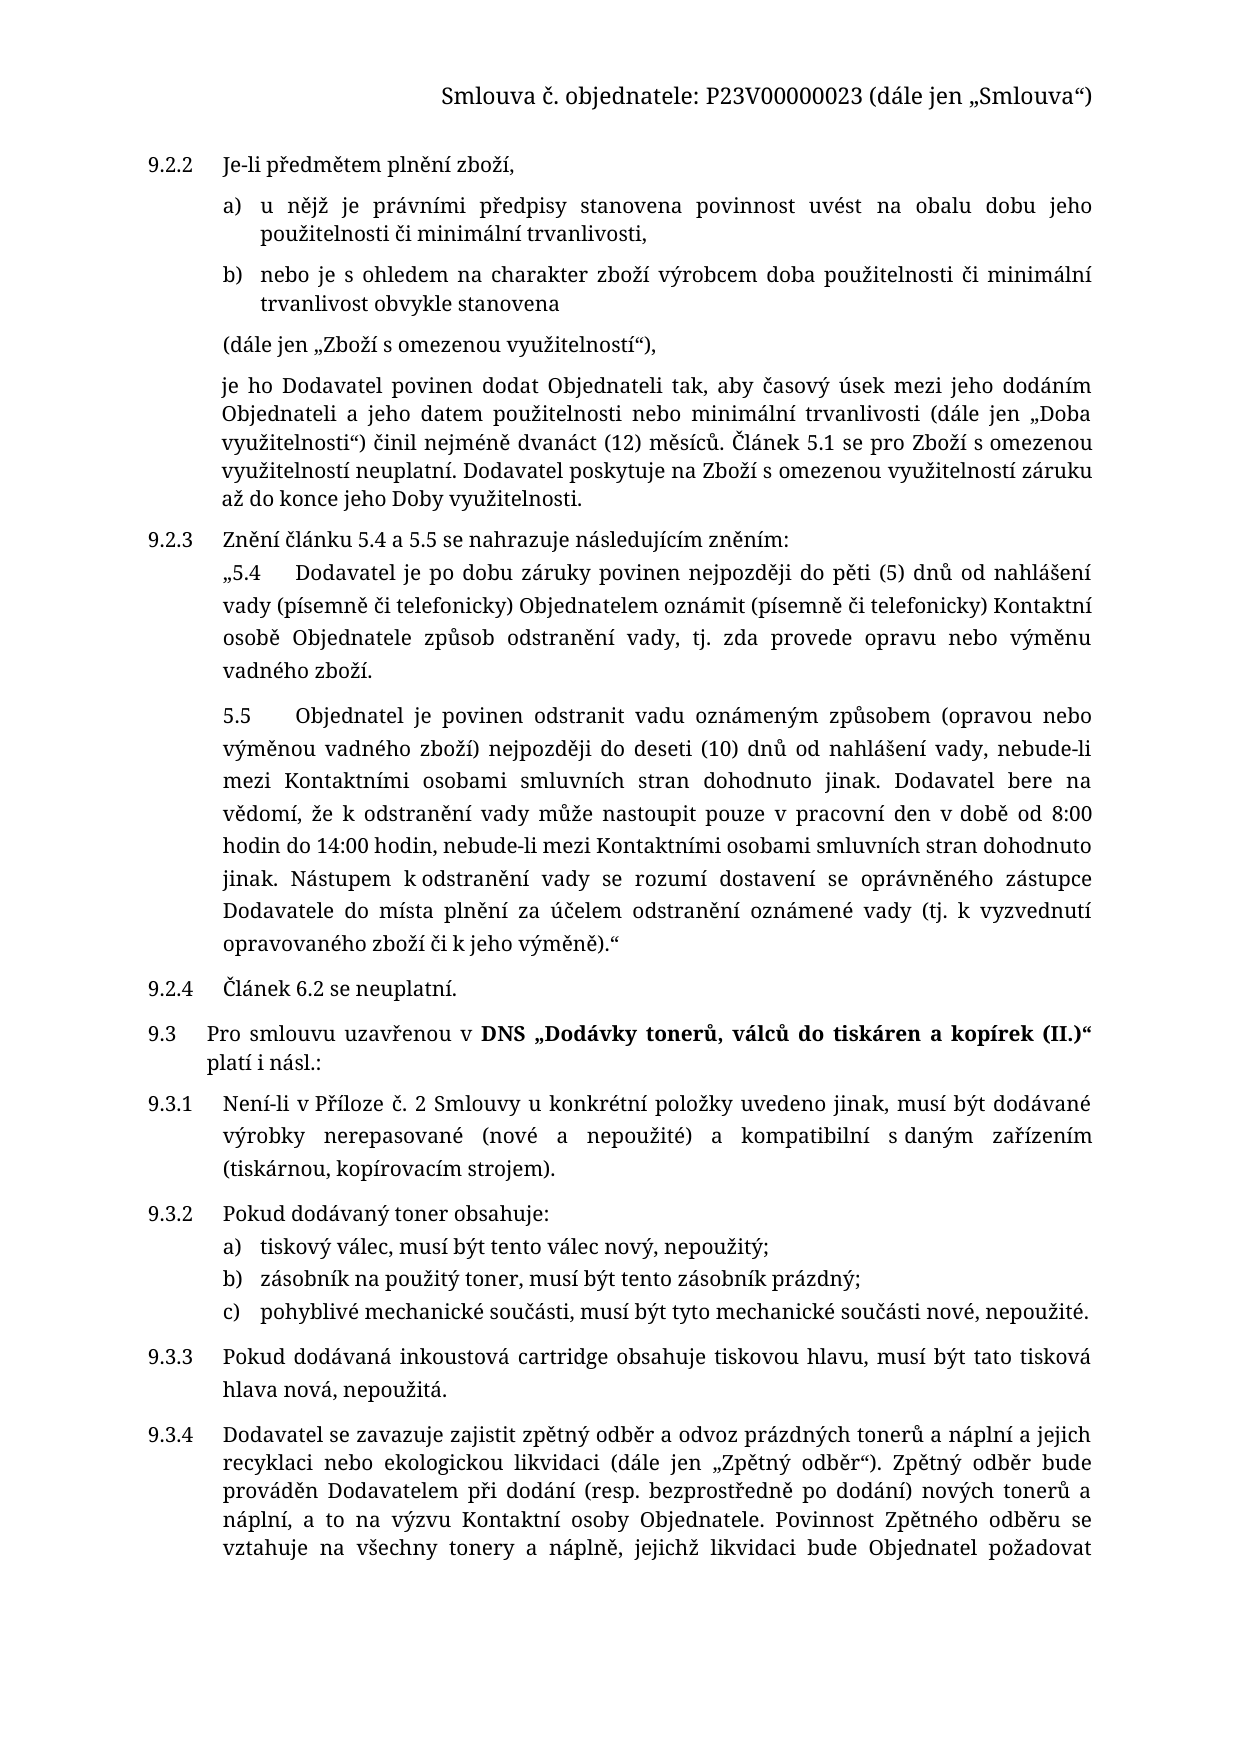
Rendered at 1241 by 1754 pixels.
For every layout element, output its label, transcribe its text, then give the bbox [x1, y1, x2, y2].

list Pokud dodávaná inkoustová cartridge obsahuje tiskovou hlavu, musí být tato tisková hlava nová, nepoužitá. [148, 1342, 1093, 1403]
list Znění článku 5.4 a 5.5 se nahrazuje následujícím zněním: [148, 526, 1093, 554]
list Pokud dodávaný toner obsahuje: [148, 1199, 1093, 1228]
list Není-li v Příloze č. 2 Smlouvy u konkrétní položky uvedeno jinak, musí být dodávané výrobky nerepasované (nové a nepoužité) a kompatibilní s daným zařízením (tiskárnou, kopírovacím strojem). [148, 1089, 1093, 1182]
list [148, 1420, 1093, 1562]
list tiskový válec, musí být tento válec nový, nepoužitý; [223, 1232, 1093, 1260]
text je ho Dodavatel povinen dodat Objednateli tak, aby časový úsek mezi jeho dodáním Objednateli a jeho datem použitelnosti nebo minimální trvanlivosti (dále jen „Doba využitelnosti“) činil nejméně dvanáct (12) měsíců. Článek 5.1 se pro Zboží s omezenou využitelností neuplatní. Dodavatel poskytuje na Zboží s omezenou využitelností záruku až do konce jeho Doby využitelnosti. [221, 371, 1093, 513]
list zásobník na použitý toner, musí být tento zásobník prázdný; [223, 1264, 1093, 1293]
list nebo je s ohledem na charakter zboží výrobcem doba použitelnosti či minimální trvanlivost obvykle stanovena [223, 261, 1093, 317]
list 5.5 Objednatel je povinen odstranit vadu oznámeným způsobem (opravou nebo výměnou vadného zboží) nejpozději do deseti (10) dnů od nahlášení vady, nebude-li mezi Kontaktními osobami smluvních stran dohodnuto jinak. Dodavatel bere na vědomí, že k odstranění vady může nastoupit pouze v pracovní den v době od 8:00 hodin do 14:00 hodin, nebude-li mezi Kontaktními osobami smluvních stran dohodnuto jinak. Nástupem k odstranění vady se rozumí dostavení se oprávněného zástupce Dodavatele do místa plnění za účelem odstranění oznámené vady (tj. k vyzvednutí opravovaného zboží či k jeho výměně).“ [223, 701, 1093, 958]
list Článek 6.2 se neuplatní. [148, 974, 1093, 1003]
text (dále jen „Zboží s omezenou využitelností“), [223, 330, 1093, 358]
list pohyblivé mechanické součásti, musí být tyto mechanické součásti nové, nepoužité. [223, 1297, 1093, 1325]
list „5.4 Dodavatel je po dobu záruky povinen nejpozději do pěti (5) dnů od nahlášení vady (písemně či telefonicky) Objednatelem oznámit (písemně či telefonicky) Kontaktní osobě Objednatele způsob odstranění vady, tj. zda provede opravu nebo výměnu vadného zboží. [223, 558, 1093, 684]
list Pro smlouvu uzavřenou v DNS „Dodávky tonerů, válců do tiskáren a kopírek (II.)“ platí i násl.: [148, 1019, 1093, 1076]
list Je-li předmětem plnění zboží, [148, 150, 1093, 179]
list u nějž je právními předpisy stanovena povinnost uvést na obalu dobu jeho použitelnosti či minimální trvanlivosti, [223, 191, 1093, 248]
